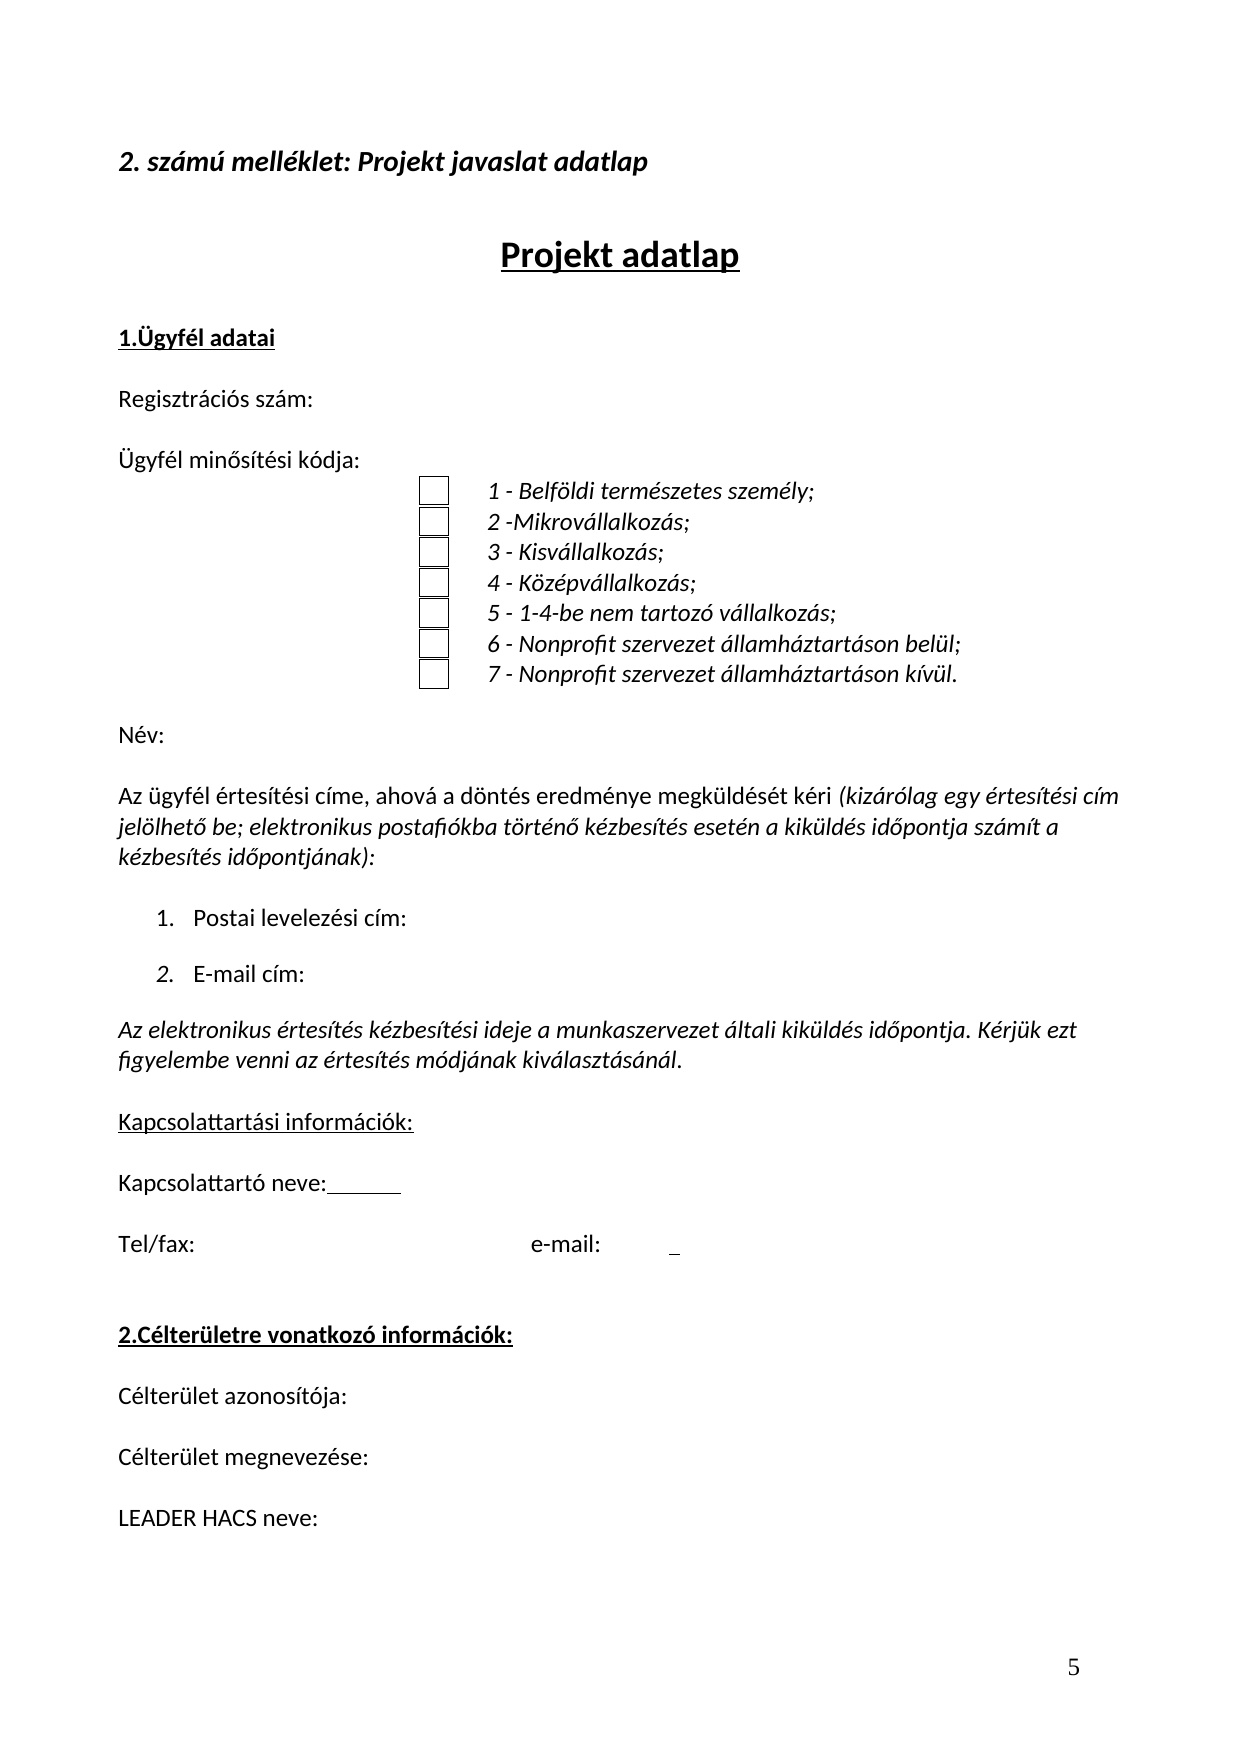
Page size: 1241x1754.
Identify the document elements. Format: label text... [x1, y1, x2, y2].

text Név: [118, 719, 1122, 750]
text 7 - Nonprofit szervezet államháztartáson kívül. [418, 658, 1122, 689]
text 6 - Nonprofit szervezet államháztartáson belül; [418, 628, 1122, 658]
text LEADER HACS neve: [118, 1502, 1122, 1533]
text 3 - Kisvállalkozás; [418, 536, 1122, 567]
text 5 - 1-4-be nem tartozó vállalkozás; [418, 597, 1122, 628]
text 2.Célterületre vonatkozó információk: [118, 1319, 1122, 1350]
text Tel/fax: e-mail: [118, 1228, 1122, 1258]
text Ügyfél minősítési kódja: [118, 444, 1122, 475]
text Kapcsolattartási információk: [118, 1106, 1122, 1136]
text Regisztrációs szám: [118, 383, 1122, 414]
list E-mail cím: [156, 958, 1122, 989]
text Az ügyfél értesítési címe, ahová a döntés eredménye megküldését kéri (kizárólag egy értesítési cím jelölhető be; elektronikus postafiókba történő kézbesítés esetén a kiküldés időpontja számít a kézbesítés időpontjának): [118, 780, 1122, 872]
text Célterület megnevezése: [118, 1441, 1122, 1472]
text Kapcsolattartó neve: [118, 1167, 1122, 1197]
text Projekt adatlap [118, 231, 1122, 277]
text 1.Ügyfél adatai [118, 322, 1122, 353]
list Postai levelezési cím: [156, 902, 1122, 933]
text Célterület azonosítója: [118, 1380, 1122, 1411]
text 1 - Belföldi természetes személy; [418, 475, 1122, 506]
text 4 - Középvállalkozás; [418, 567, 1122, 597]
text 2 -Mikrovállalkozás; [418, 506, 1122, 536]
subtitle 2. számú melléklet: Projekt javaslat adatlap [118, 143, 1122, 179]
text Az elektronikus értesítés kézbesítési ideje a munkaszervezet általi kiküldés időpontja. Kérjük ezt figyelembe venni az értesítés módjának kiválasztásánál. [118, 1014, 1122, 1075]
